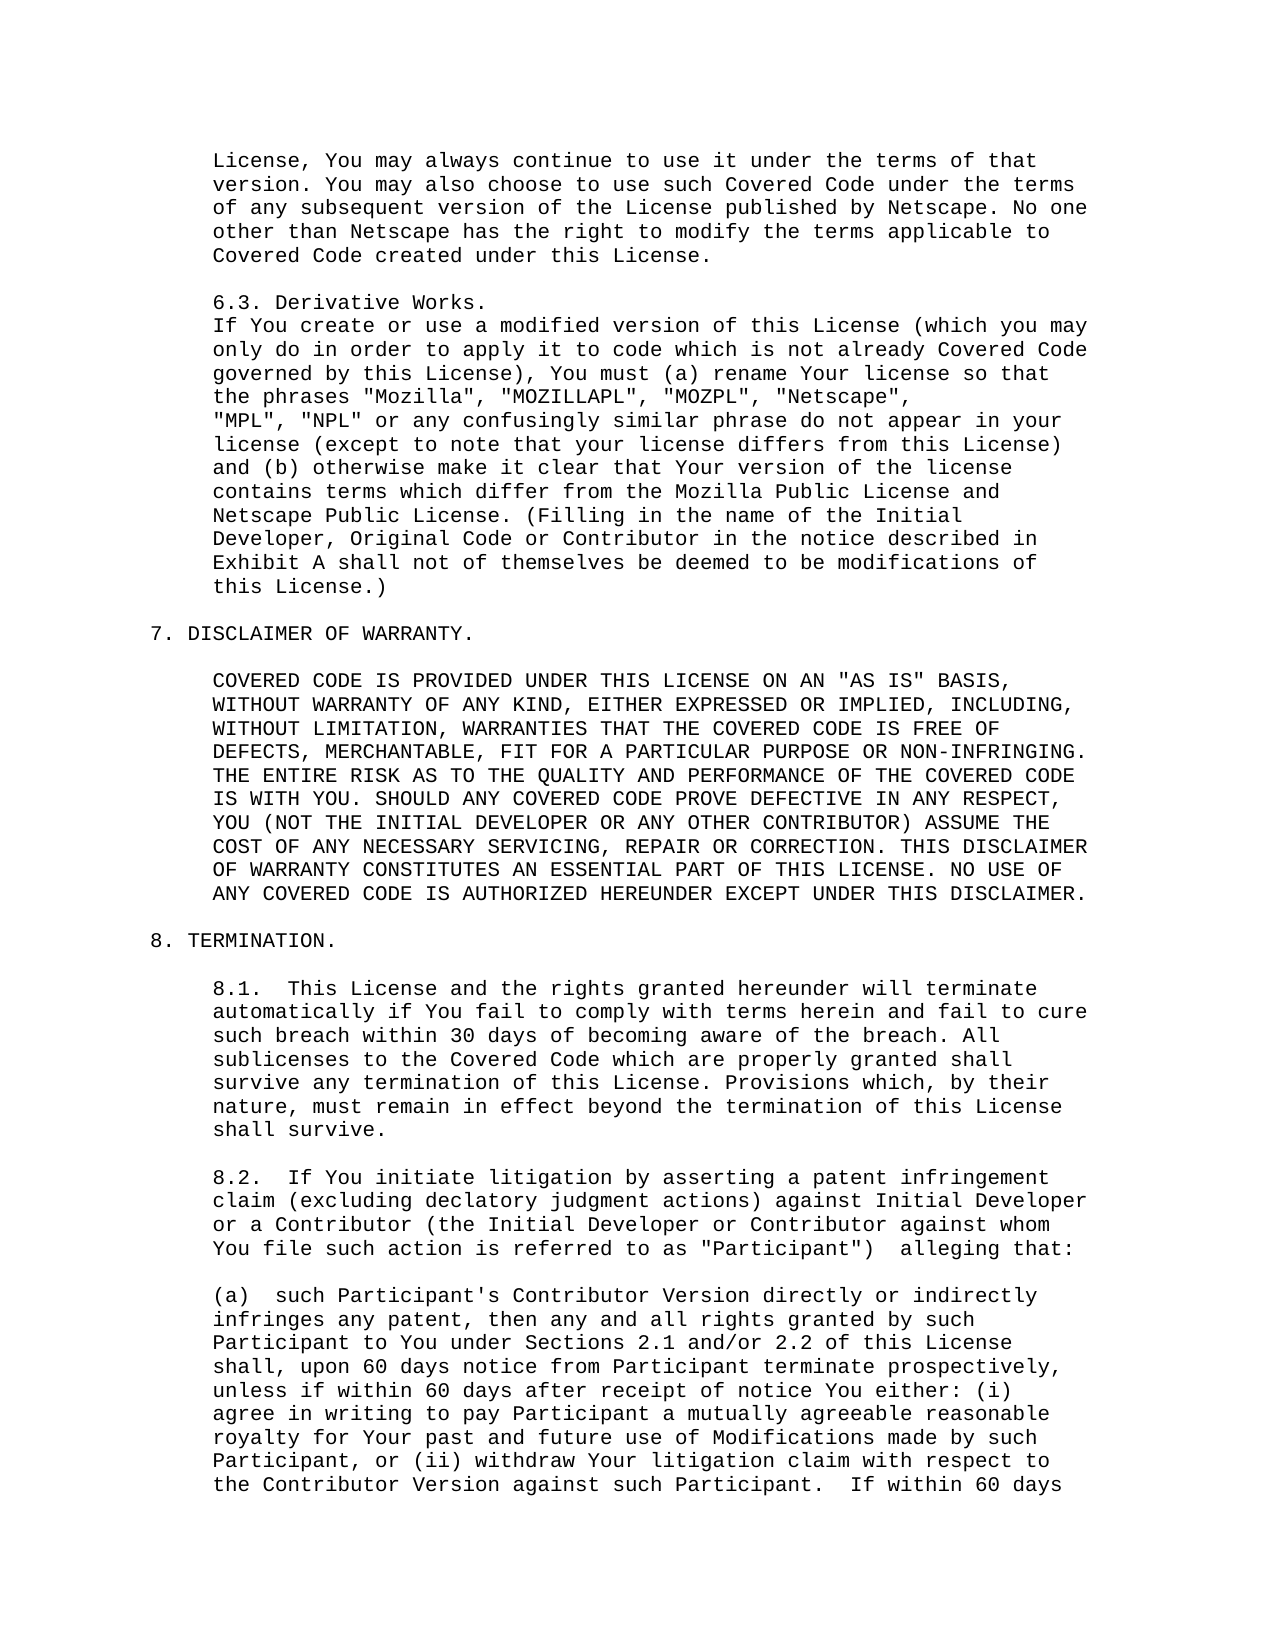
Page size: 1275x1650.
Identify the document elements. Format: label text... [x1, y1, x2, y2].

text survive any termination of this License. Provisions which, by their [150, 1072, 1125, 1096]
text License, You may always continue to use it under the terms of that [150, 150, 1125, 174]
text You file such action is referred to as "Participant") alleging that: [150, 1238, 1125, 1261]
text 8. TERMINATION. [150, 930, 1125, 954]
text THE ENTIRE RISK AS TO THE QUALITY AND PERFORMANCE OF THE COVERED CODE [150, 765, 1125, 788]
text "MPL", "NPL" or any confusingly similar phrase do not appear in your [150, 410, 1125, 434]
text or a Contributor (the Initial Developer or Contributor against whom [150, 1214, 1125, 1238]
text agree in writing to pay Participant a mutually agreeable reasonable [150, 1403, 1125, 1427]
text Covered Code created under this License. [150, 244, 1125, 268]
text such breach within 30 days of becoming aware of the breach. All [150, 1025, 1125, 1048]
text (a) such Participant's Contributor Version directly or indirectly [150, 1285, 1125, 1309]
text Developer, Original Code or Contributor in the notice described in [150, 528, 1125, 552]
text version. You may also choose to use such Covered Code under the terms [150, 174, 1125, 197]
text royalty for Your past and future use of Modifications made by such [150, 1427, 1125, 1451]
text IS WITH YOU. SHOULD ANY COVERED CODE PROVE DEFECTIVE IN ANY RESPECT, [150, 788, 1125, 812]
text shall survive. [150, 1119, 1125, 1143]
text other than Netscape has the right to modify the terms applicable to [150, 221, 1125, 244]
text ANY COVERED CODE IS AUTHORIZED HEREUNDER EXCEPT UNDER THIS DISCLAIMER. [150, 883, 1125, 907]
text only do in order to apply it to code which is not already Covered Code [150, 339, 1125, 363]
text COST OF ANY NECESSARY SERVICING, REPAIR OR CORRECTION. THIS DISCLAIMER [150, 836, 1125, 859]
text Participant, or (ii) withdraw Your litigation claim with respect to [150, 1451, 1125, 1474]
text nature, must remain in effect beyond the termination of this License [150, 1096, 1125, 1119]
text this License.) [150, 576, 1125, 599]
text 7. DISCLAIMER OF WARRANTY. [150, 623, 1125, 647]
text claim (excluding declatory judgment actions) against Initial Developer [150, 1190, 1125, 1214]
text license (except to note that your license differs from this License) [150, 434, 1125, 457]
text unless if within 60 days after receipt of notice You either: (i) [150, 1379, 1125, 1403]
text sublicenses to the Covered Code which are properly granted shall [150, 1048, 1125, 1072]
text the phrases "Mozilla", "MOZILLAPL", "MOZPL", "Netscape", [150, 386, 1125, 410]
text WITHOUT LIMITATION, WARRANTIES THAT THE COVERED CODE IS FREE OF [150, 717, 1125, 741]
text 6.3. Derivative Works. [150, 292, 1125, 316]
text the Contributor Version against such Participant. If within 60 days [150, 1474, 1125, 1498]
text YOU (NOT THE INITIAL DEVELOPER OR ANY OTHER CONTRIBUTOR) ASSUME THE [150, 812, 1125, 836]
text shall, upon 60 days notice from Participant terminate prospectively, [150, 1356, 1125, 1379]
text DEFECTS, MERCHANTABLE, FIT FOR A PARTICULAR PURPOSE OR NON-INFRINGING. [150, 741, 1125, 765]
text WITHOUT WARRANTY OF ANY KIND, EITHER EXPRESSED OR IMPLIED, INCLUDING, [150, 694, 1125, 717]
text COVERED CODE IS PROVIDED UNDER THIS LICENSE ON AN "AS IS" BASIS, [150, 670, 1125, 694]
text infringes any patent, then any and all rights granted by such [150, 1309, 1125, 1332]
text and (b) otherwise make it clear that Your version of the license [150, 457, 1125, 481]
text automatically if You fail to comply with terms herein and fail to cure [150, 1001, 1125, 1025]
text Netscape Public License. (Filling in the name of the Initial [150, 505, 1125, 528]
text OF WARRANTY CONSTITUTES AN ESSENTIAL PART OF THIS LICENSE. NO USE OF [150, 859, 1125, 883]
text If You create or use a modified version of this License (which you may [150, 316, 1125, 339]
text Participant to You under Sections 2.1 and/or 2.2 of this License [150, 1332, 1125, 1356]
text 8.2. If You initiate litigation by asserting a patent infringement [150, 1167, 1125, 1190]
text 8.1. This License and the rights granted hereunder will terminate [150, 978, 1125, 1001]
text contains terms which differ from the Mozilla Public License and [150, 481, 1125, 505]
text of any subsequent version of the License published by Netscape. No one [150, 197, 1125, 221]
text Exhibit A shall not of themselves be deemed to be modifications of [150, 552, 1125, 576]
text governed by this License), You must (a) rename Your license so that [150, 363, 1125, 386]
